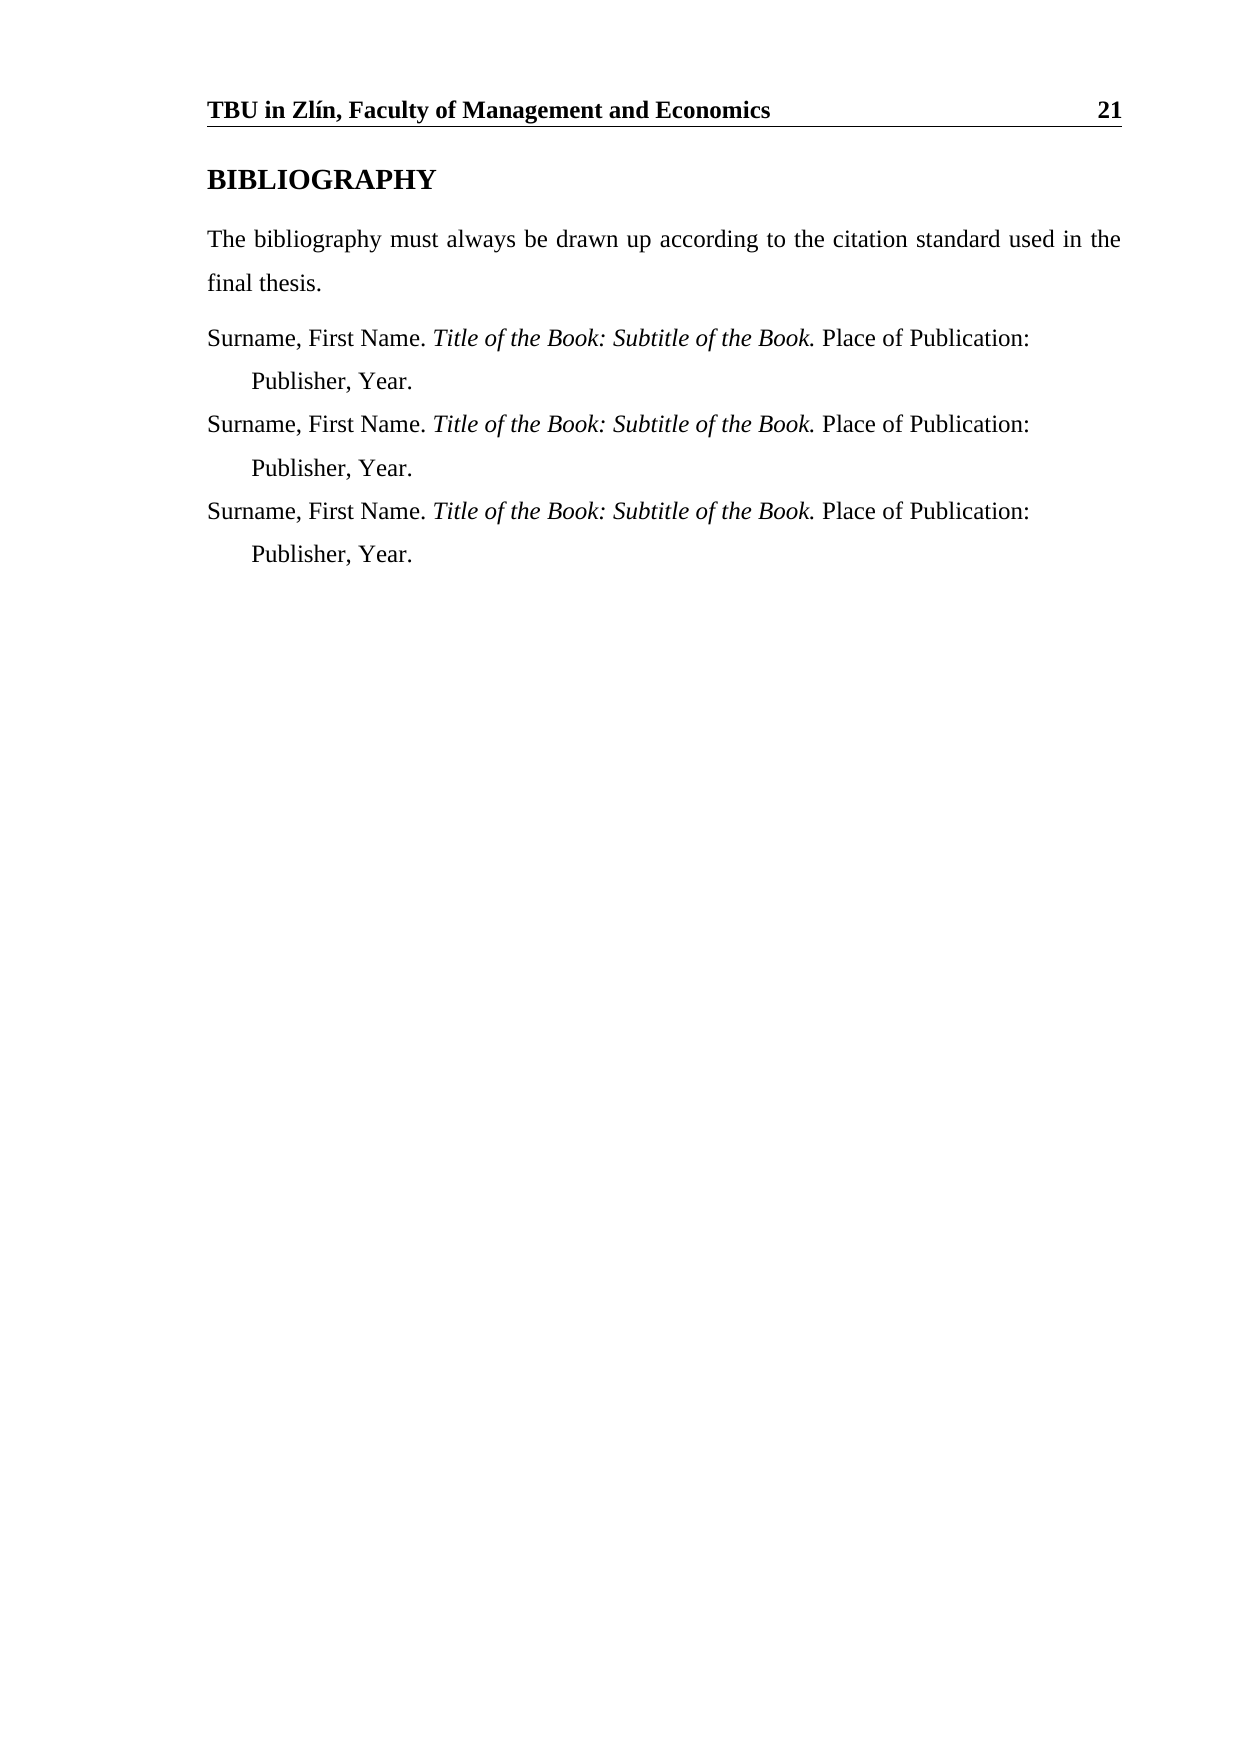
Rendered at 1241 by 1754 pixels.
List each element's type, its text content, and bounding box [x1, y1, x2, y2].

text Surname, First Name. Title of the Book: Subtitle of the Book. Place of Publication: Publisher, Year. [207, 323, 1122, 395]
text Surname, First Name. Title of the Book: Subtitle of the Book. Place of Publication: Publisher, Year. [207, 409, 1122, 481]
text The bibliography must always be drawn up according to the citation standard used in the final thesis. [207, 224, 1122, 296]
text Bibliography [207, 162, 1122, 195]
text Surname, First Name. Title of the Book: Subtitle of the Book. Place of Publication: Publisher, Year. [207, 496, 1122, 568]
